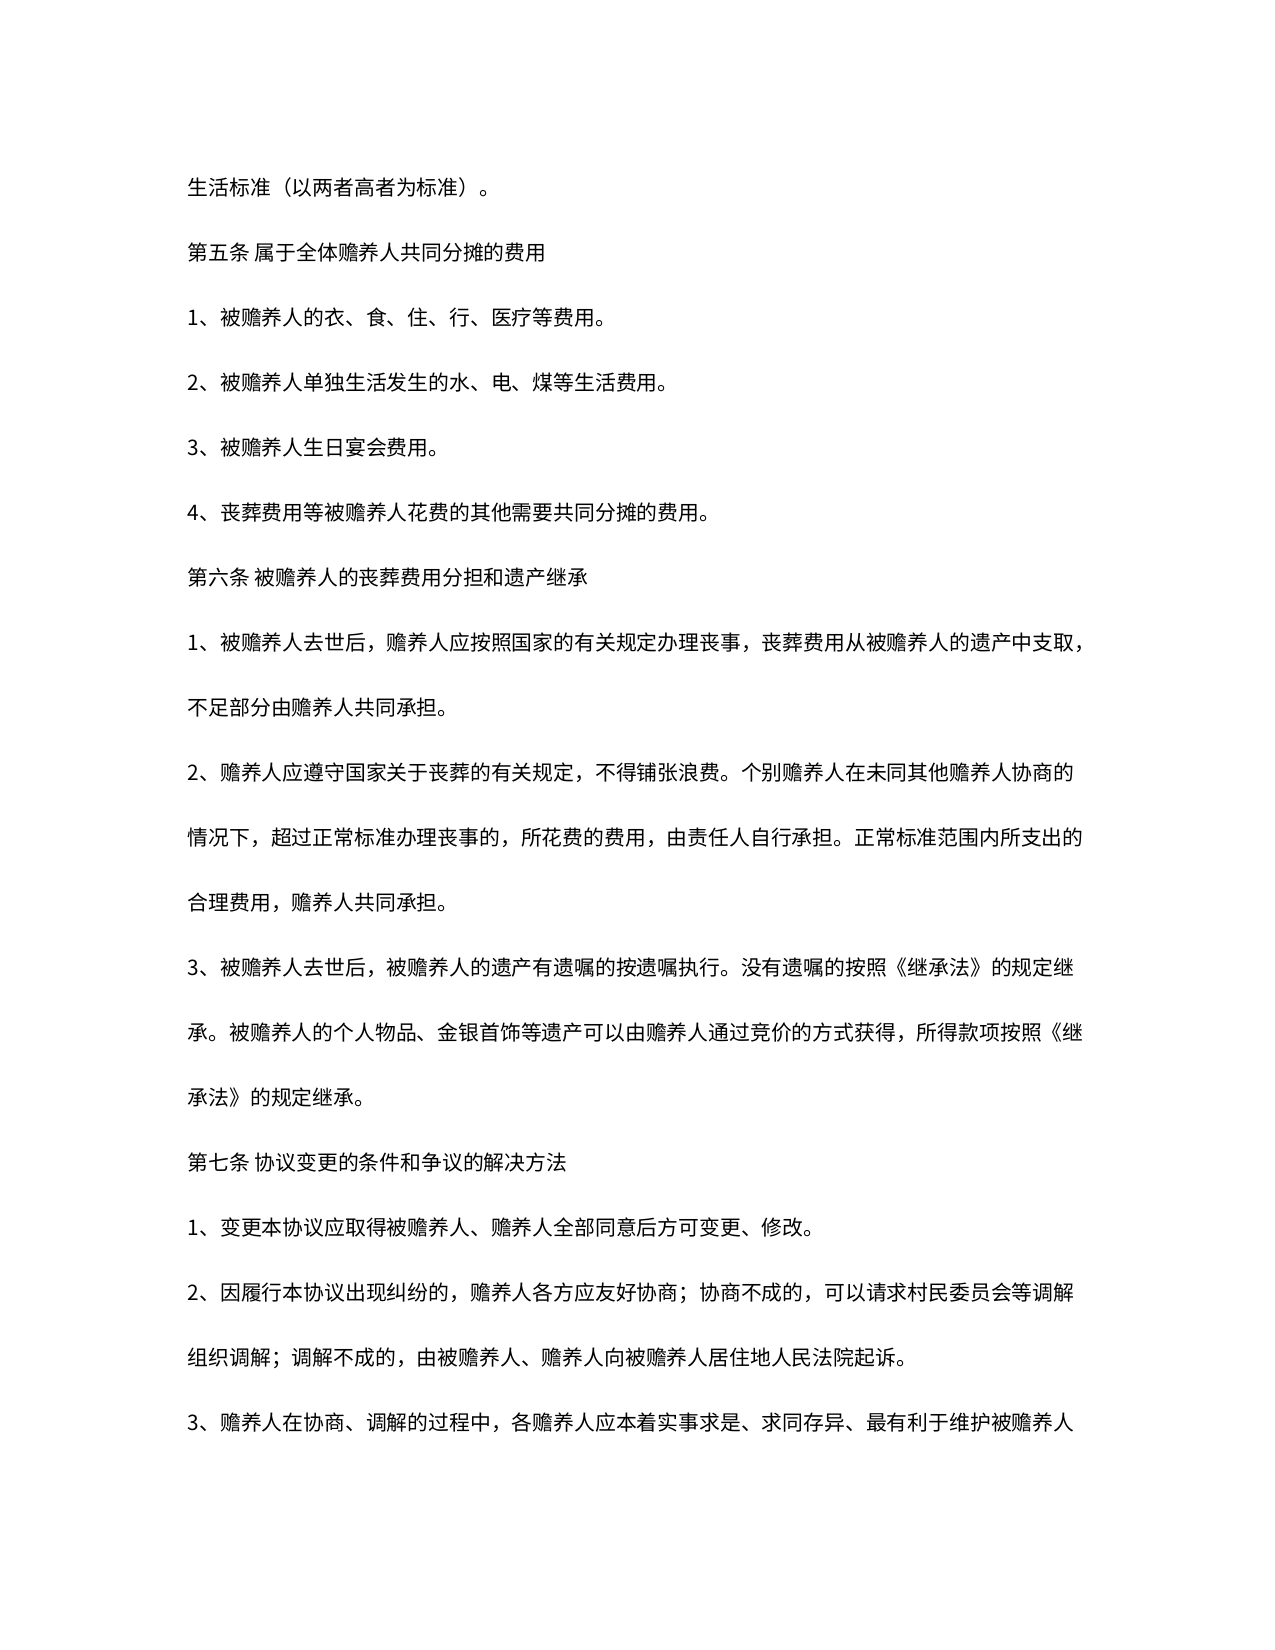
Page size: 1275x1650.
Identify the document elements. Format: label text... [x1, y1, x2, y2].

text 3、被赡养人去世后，被赡养人的遗产有遗嘱的按遗嘱执行。没有遗嘱的按照《继承法》的规定继承。被赡养人的个人物品、金银首饰等遗产可以由赡养人通过竞价的方式获得，所得款项按照《继承法》的规定继承。 [187, 939, 1087, 1134]
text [187, 1394, 1087, 1459]
text 第五条 属于全体赡养人共同分摊的费用 [187, 224, 1087, 289]
text 第六条 被赡养人的丧葬费用分担和遗产继承 [187, 549, 1087, 614]
text 第七条 协议变更的条件和争议的解决方法 [187, 1134, 1087, 1199]
text 1、被赡养人的衣、食、住、行、医疗等费用。 [187, 289, 1087, 354]
text 2、赡养人应遵守国家关于丧葬的有关规定，不得铺张浪费。个别赡养人在未同其他赡养人协商的情况下，超过正常标准办理丧事的，所花费的费用，由责任人自行承担。正常标准范围内所支出的合理费用，赡养人共同承担。 [187, 744, 1087, 939]
text 1、变更本协议应取得被赡养人、赡养人全部同意后方可变更、修改。 [187, 1199, 1087, 1264]
text 2、因履行本协议出现纠纷的，赡养人各方应友好协商；协商不成的，可以请求村民委员会等调解组织调解；调解不成的，由被赡养人、赡养人向被赡养人居住地人民法院起诉。 [187, 1264, 1087, 1394]
text 1、被赡养人去世后，赡养人应按照国家的有关规定办理丧事，丧葬费用从被赡养人的遗产中支取，不足部分由赡养人共同承担。 [187, 614, 1087, 744]
text 4、丧葬费用等被赡养人花费的其他需要共同分摊的费用。 [187, 484, 1087, 549]
text 3、被赡养人生日宴会费用。 [187, 419, 1087, 484]
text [187, 159, 1087, 224]
text 2、被赡养人单独生活发生的水、电、煤等生活费用。 [187, 354, 1087, 419]
